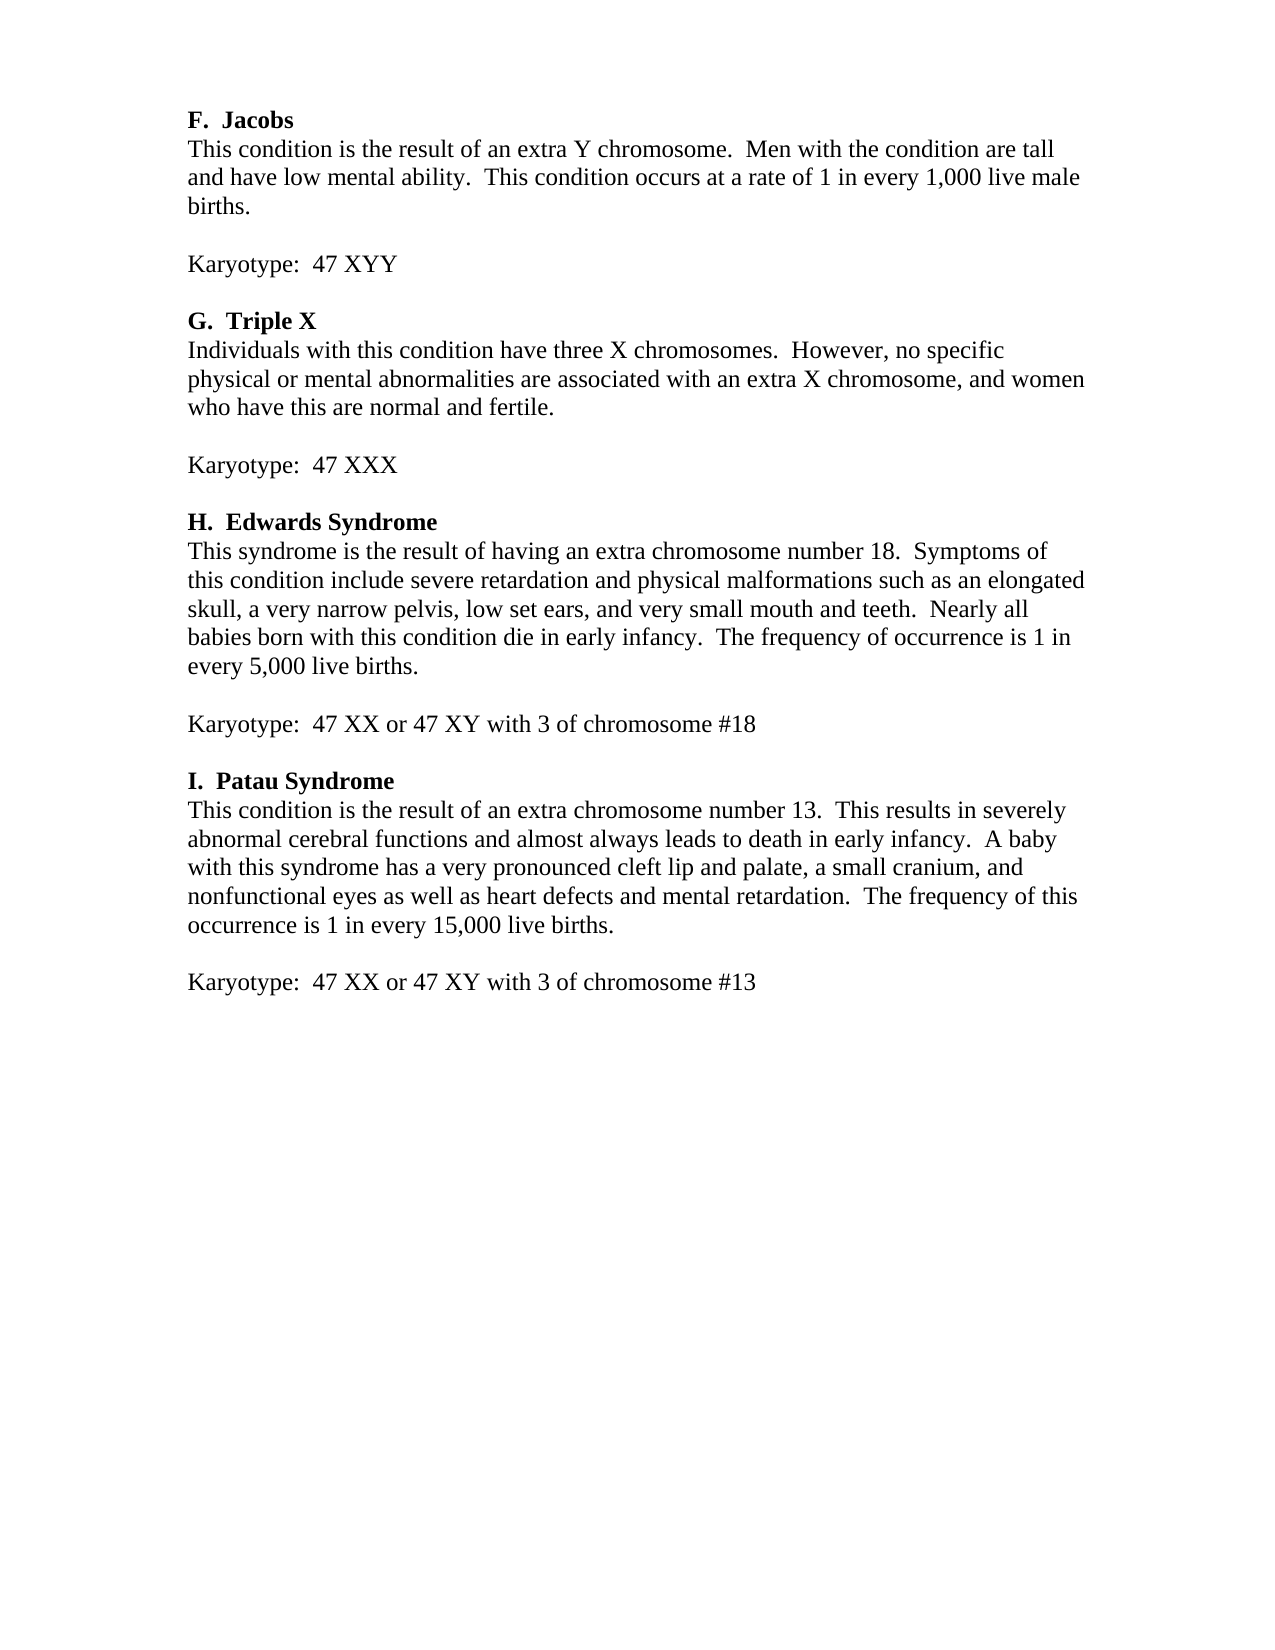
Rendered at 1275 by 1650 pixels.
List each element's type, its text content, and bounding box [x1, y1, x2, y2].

text This condition is the result of an extra Y chromosome. Men with the condition are tall and have low mental ability. This condition occurs at a rate of 1 in every 1,000 live male births. [187, 134, 1087, 220]
text G. Triple X [187, 306, 1087, 335]
text Karyotype: 47 XXX [187, 450, 1087, 479]
text H. Edwards Syndrome [187, 507, 1087, 536]
text This syndrome is the result of having an extra chromosome number 18. Symptoms of this condition include severe retardation and physical malformations such as an elongated skull, a very narrow pelvis, low set ears, and very small mouth and teeth. Nearly all babies born with this condition die in early infancy. The frequency of occurrence is 1 in every 5,000 live births. [187, 536, 1087, 680]
text F. Jacobs [187, 105, 1087, 134]
text Karyotype: 47 XX or 47 XY with 3 of chromosome #18 [187, 709, 1087, 737]
text Individuals with this condition have three X chromosomes. However, no specific physical or mental abnormalities are associated with an extra X chromosome, and women who have this are normal and fertile. [187, 335, 1087, 421]
text Karyotype: 47 XYY [187, 249, 1087, 277]
text I. Patau Syndrome [187, 766, 1087, 795]
text Karyotype: 47 XX or 47 XY with 3 of chromosome #13 [187, 967, 1087, 996]
text This condition is the result of an extra chromosome number 13. This results in severely abnormal cerebral functions and almost always leads to death in early infancy. A baby with this syndrome has a very pronounced cleft lip and palate, a small cranium, and nonfunctional eyes as well as heart defects and mental retardation. The frequency of this occurrence is 1 in every 15,000 live births. [187, 795, 1087, 939]
